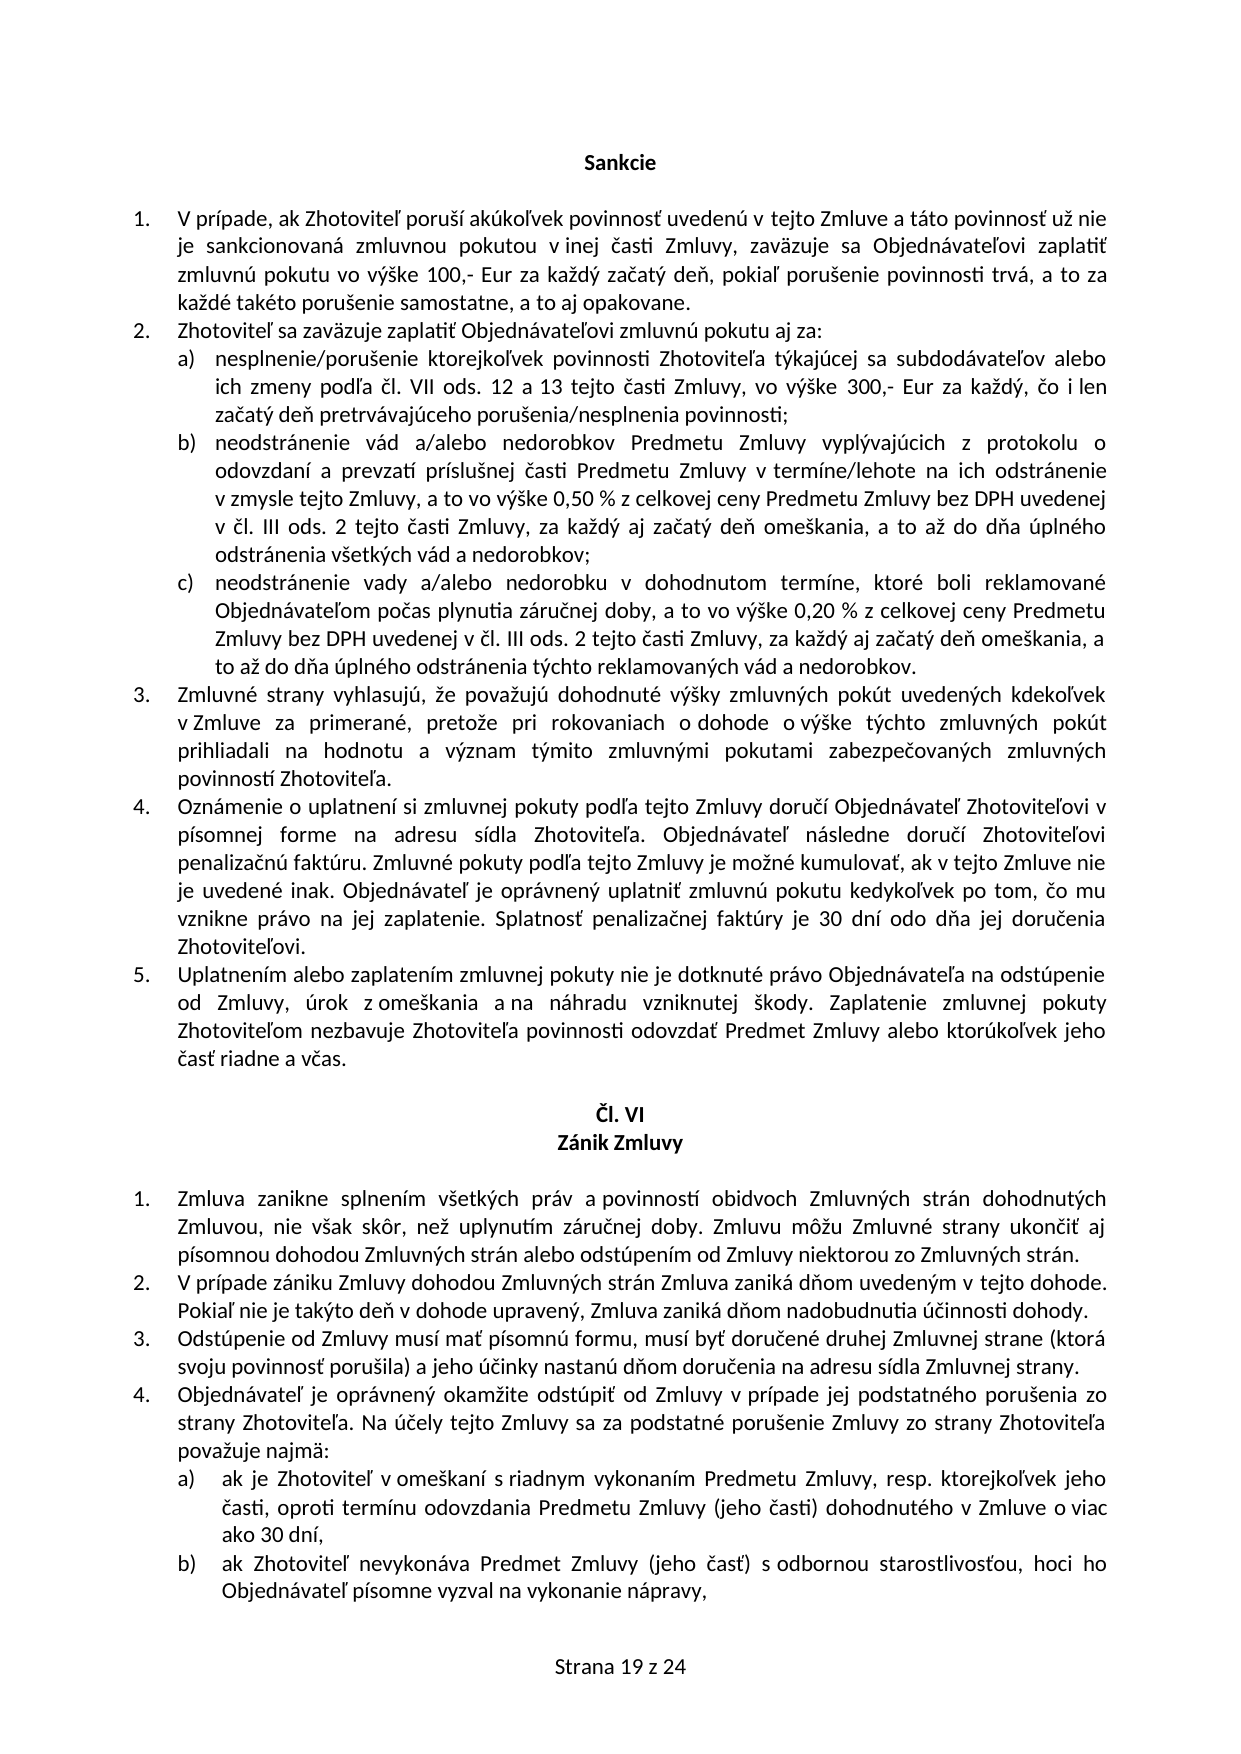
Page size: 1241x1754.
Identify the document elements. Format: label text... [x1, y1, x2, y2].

list Zmluva zanikne splnením všetkých práv a povinností obidvoch Zmluvných strán dohodnutých Zmluvou, nie však skôr, než uplynutím záručnej doby. Zmluvu môžu Zmluvné strany ukončiť aj písomnou dohodou Zmluvných strán alebo odstúpením od Zmluvy niektorou zo Zmluvných strán. [133, 1184, 1107, 1268]
list Uplatnením alebo zaplatením zmluvnej pokuty nie je dotknuté právo Objednávateľa na odstúpenie od Zmluvy, úrok z omeškania a na náhradu vzniknutej škody. Zaplatenie zmluvnej pokuty Zhotoviteľom nezbavuje Zhotoviteľa povinnosti odovzdať Predmet Zmluvy alebo ktorúkoľvek jeho časť riadne a včas. [133, 960, 1107, 1072]
text Zánik Zmluvy [133, 1128, 1107, 1156]
list neodstránenie vád a/alebo nedorobkov Predmetu Zmluvy vyplývajúcich z protokolu o odovzdaní a prevzatí príslušnej časti Predmetu Zmluvy v termíne/lehote na ich odstránenie v zmysle tejto Zmluvy, a to vo výške 0,50 % z celkovej ceny Predmetu Zmluvy bez DPH uvedenej v čl. III ods. 2 tejto časti Zmluvy, za každý aj začatý deň omeškania, a to až do dňa úplného odstránenia všetkých vád a nedorobkov; [177, 428, 1107, 568]
list Zhotoviteľ sa zaväzuje zaplatiť Objednávateľovi zmluvnú pokutu aj za: [133, 316, 1107, 344]
list Zmluvné strany vyhlasujú, že považujú dohodnuté výšky zmluvných pokút uvedených kdekoľvek v Zmluve za primerané, pretože pri rokovaniach o dohode o výške týchto zmluvných pokút prihliadali na hodnotu a význam týmito zmluvnými pokutami zabezpečovaných zmluvných povinností Zhotoviteľa. [133, 680, 1107, 792]
list neodstránenie vady a/alebo nedorobku v dohodnutom termíne, ktoré boli reklamované Objednávateľom počas plynutia záručnej doby, a to vo výške 0,20 % z celkovej ceny Predmetu Zmluvy bez DPH uvedenej v čl. III ods. 2 tejto časti Zmluvy, za každý aj začatý deň omeškania, a to až do dňa úplného odstránenia týchto reklamovaných vád a nedorobkov. [177, 568, 1107, 680]
list V prípade, ak Zhotoviteľ poruší akúkoľvek povinnosť uvedenú v tejto Zmluve a táto povinnosť už nie je sankcionovaná zmluvnou pokutou v inej časti Zmluvy, zaväzuje sa Objednávateľovi zaplatiť zmluvnú pokutu vo výške 100,- Eur za každý začatý deň, pokiaľ porušenie povinnosti trvá, a to za každé takéto porušenie samostatne, a to aj opakovane. [133, 204, 1107, 316]
list Odstúpenie od Zmluvy musí mať písomnú formu, musí byť doručené druhej Zmluvnej strane (ktorá svoju povinnosť porušila) a jeho účinky nastanú dňom doručenia na adresu sídla Zmluvnej strany. [133, 1324, 1107, 1381]
list Oznámenie o uplatnení si zmluvnej pokuty podľa tejto Zmluvy doručí Objednávateľ Zhotoviteľovi v písomnej forme na adresu sídla Zhotoviteľa. Objednávateľ následne doručí Zhotoviteľovi penalizačnú faktúru. Zmluvné pokuty podľa tejto Zmluvy je možné kumulovať, ak v tejto Zmluve nie je uvedené inak. Objednávateľ je oprávnený uplatniť zmluvnú pokutu kedykoľvek po tom, čo mu vznikne právo na jej zaplatenie. Splatnosť penalizačnej faktúry je 30 dní odo dňa jej doručenia Zhotoviteľovi. [133, 792, 1107, 960]
list V prípade zániku Zmluvy dohodou Zmluvných strán Zmluva zaniká dňom uvedeným v tejto dohode. Pokiaľ nie je takýto deň v dohode upravený, Zmluva zaniká dňom nadobudnutia účinnosti dohody. [133, 1268, 1107, 1324]
list Objednávateľ je oprávnený okamžite odstúpiť od Zmluvy v prípade jej podstatného porušenia zo strany Zhotoviteľa. Na účely tejto Zmluvy sa za podstatné porušenie Zmluvy zo strany Zhotoviteľa považuje najmä: [133, 1381, 1107, 1464]
text Čl. VI [133, 1100, 1107, 1128]
list ak Zhotoviteľ nevykonáva Predmet Zmluvy (jeho časť) s odbornou starostlivosťou, hoci ho Objednávateľ písomne vyzval na vykonanie nápravy, [177, 1549, 1107, 1605]
list nesplnenie/porušenie ktorejkoľvek povinnosti Zhotoviteľa týkajúcej sa subdodávateľov alebo ich zmeny podľa čl. VII ods. 12 a 13 tejto časti Zmluvy, vo výške 300,- Eur za každý, čo i len začatý deň pretrvávajúceho porušenia/nesplnenia povinnosti; [177, 344, 1107, 428]
list ak je Zhotoviteľ v omeškaní s riadnym vykonaním Predmetu Zmluvy, resp. ktorejkoľvek jeho časti, oproti termínu odovzdania Predmetu Zmluvy (jeho časti) dohodnutého v Zmluve o viac ako 30 dní, [177, 1464, 1107, 1549]
text Sankcie [133, 148, 1107, 176]
